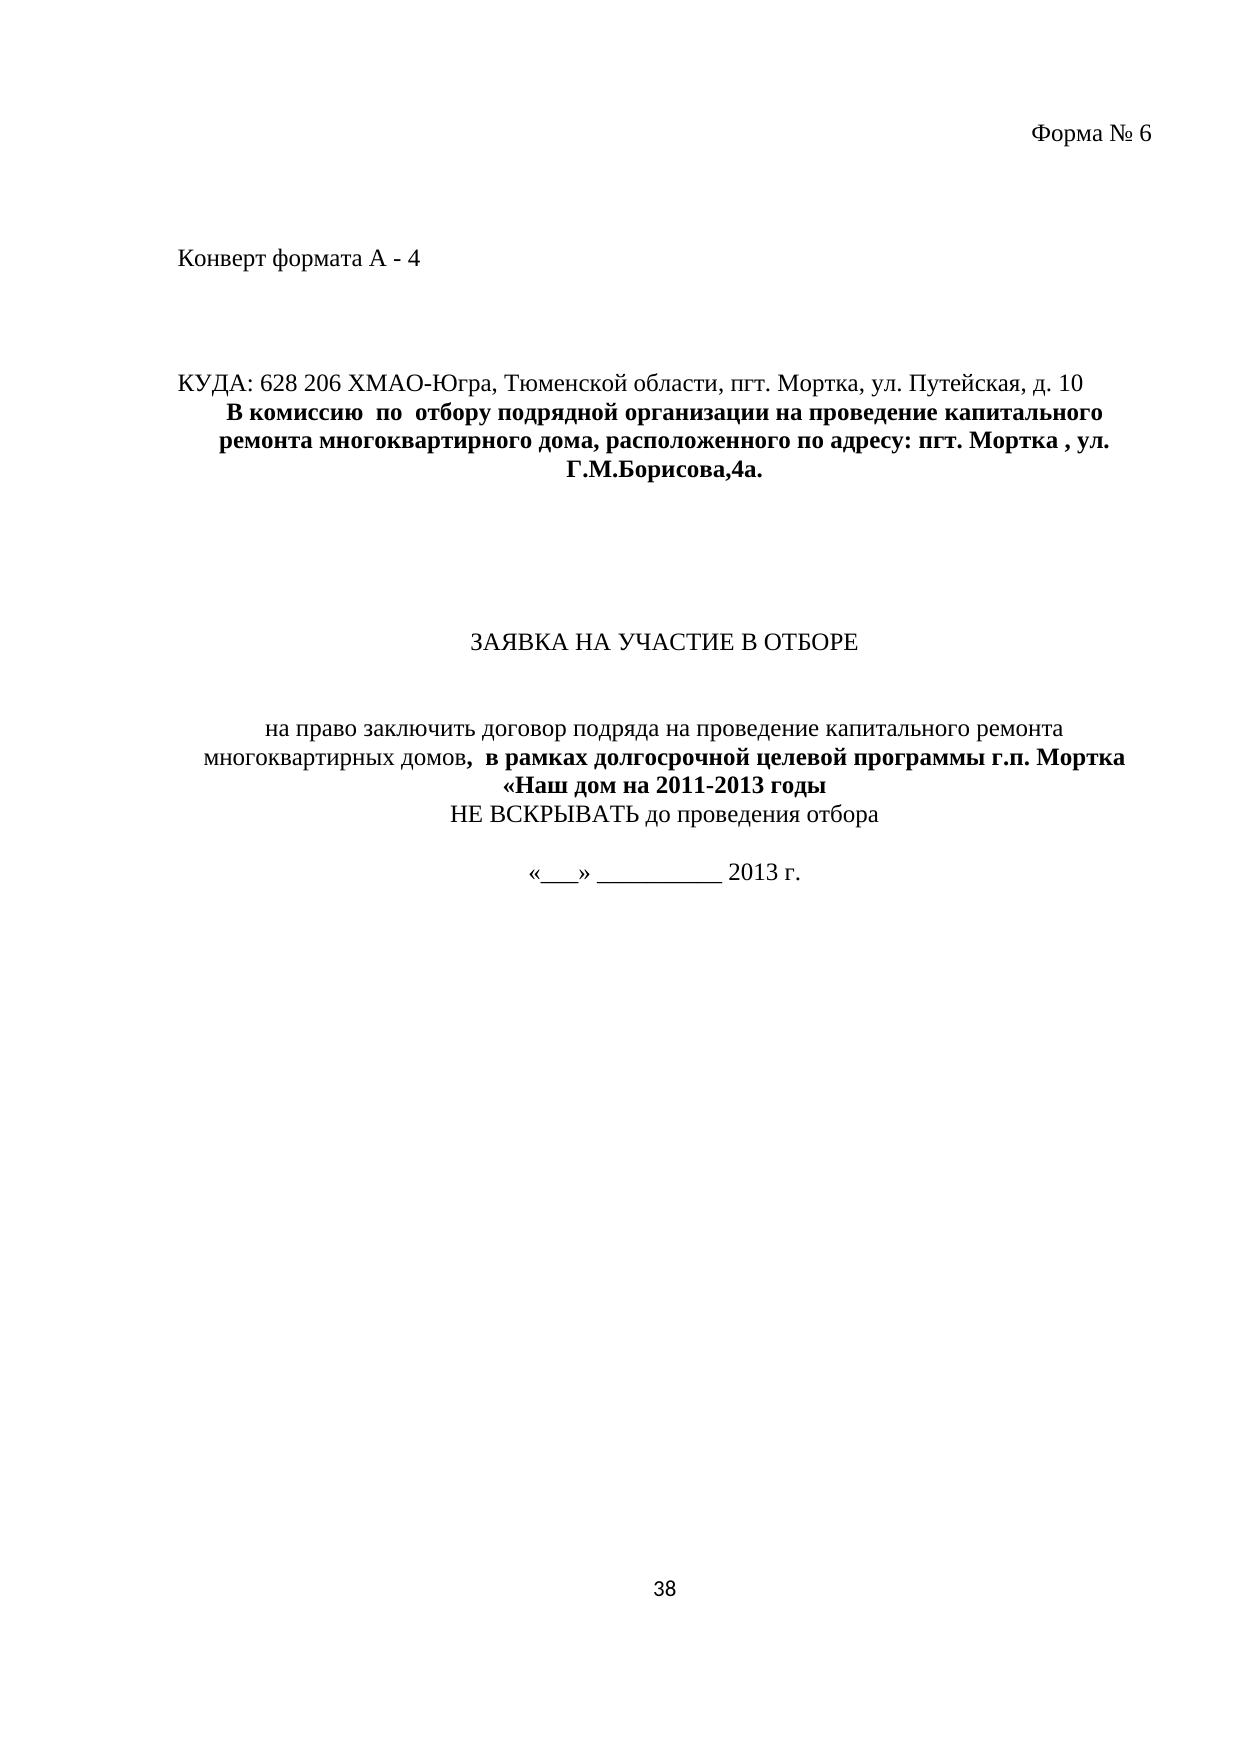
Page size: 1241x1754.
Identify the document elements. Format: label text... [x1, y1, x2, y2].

text КУДА: 628 206 ХМАО-Югра, Тюменской области, пгт. Мортка, ул. Путейская, д. 10 [177, 368, 1152, 397]
text на право заключить договор подряда на проведение капитального ремонта многоквартирных домов, в рамках долгосрочной целевой программы г.п. Мортка «Наш дом на 2011-2013 годы [177, 713, 1152, 799]
text НЕ ВСКРЫВАТЬ до проведения отбора [177, 799, 1152, 828]
text В комиссию по отбору подрядной организации на проведение капитального ремонта многоквартирного дома, расположенного по адресу: пгт. Мортка , ул. Г.М.Борисова,4а. [177, 397, 1152, 483]
text «___» __________ 2013 г. [177, 857, 1152, 886]
text Форма № 6 [177, 118, 1152, 147]
text ЗАЯВКА НА УЧАСТИЕ В ОТБОРЕ [177, 627, 1152, 656]
text Конверт формата А - 4 [177, 243, 1152, 272]
